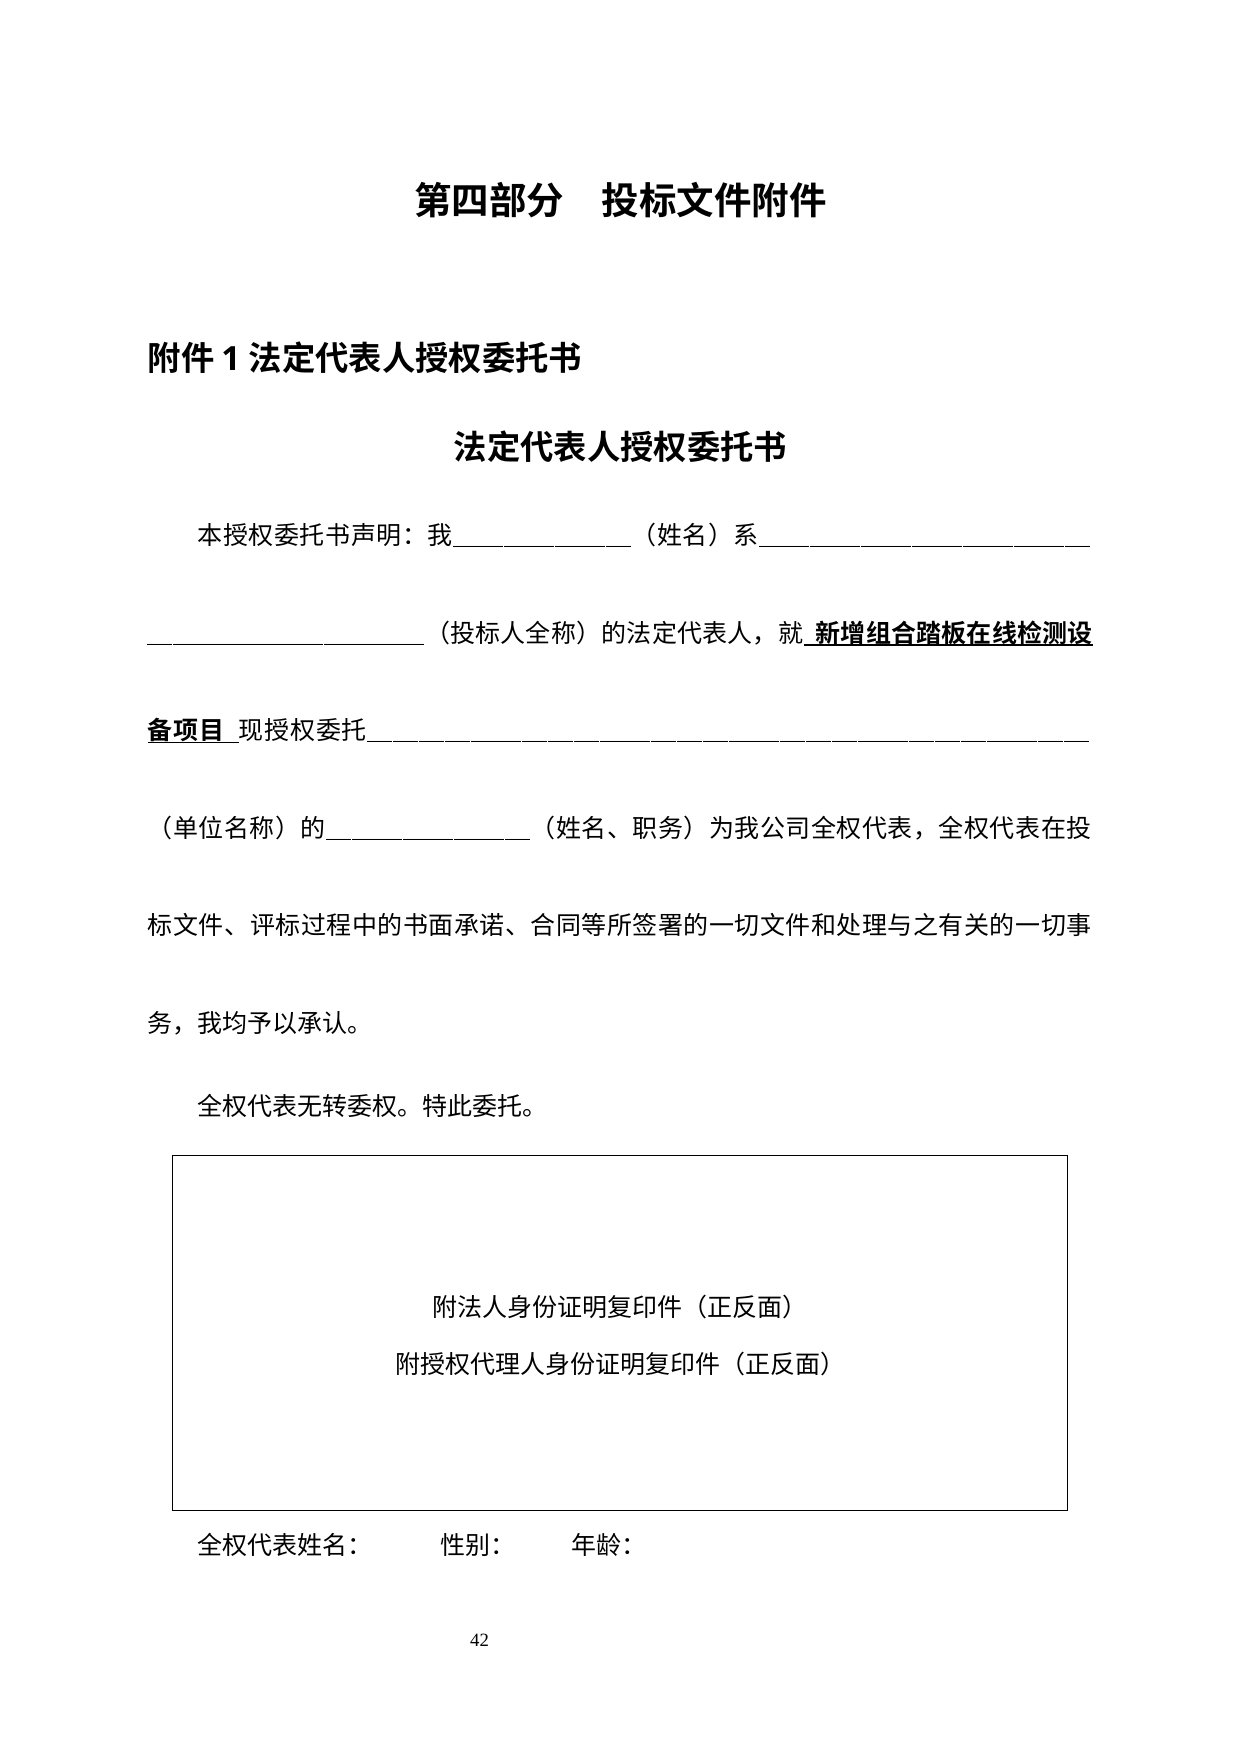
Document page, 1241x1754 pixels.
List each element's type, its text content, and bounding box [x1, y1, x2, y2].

text 第四部分 投标文件附件 [148, 166, 1092, 231]
text 本授权委托书声明：我＿＿＿＿＿＿＿（姓名）系＿＿＿＿＿＿＿＿＿＿＿＿＿＿＿＿＿＿＿＿＿＿＿＿（投标人全称）的法定代表人，就 新增组合踏板在线检测设备项目 现授权委托＿＿＿＿＿＿＿＿＿＿＿＿＿＿＿＿＿＿＿＿＿＿＿＿＿＿＿＿（单位名称）的＿＿＿＿＿＿＿＿（姓名、职务）为我公司全权代表，全权代表在投标文件、评标过程中的书面承诺、合同等所签署的一切文件和处理与之有关的一切事务，我均予以承认。 [148, 501, 1092, 1054]
text 全权代表姓名： 性别： 年龄： [148, 1511, 1092, 1576]
list 附件1 法定代表人授权委托书 [148, 323, 1092, 388]
text 法定代表人授权委托书 [148, 412, 1092, 477]
table_header 附法人身份证明复印件（正反面） 附授权代理人身份证明复印件（正反面） [173, 1156, 1067, 1510]
text 全权代表无转委权。特此委托。 [148, 1072, 1092, 1137]
